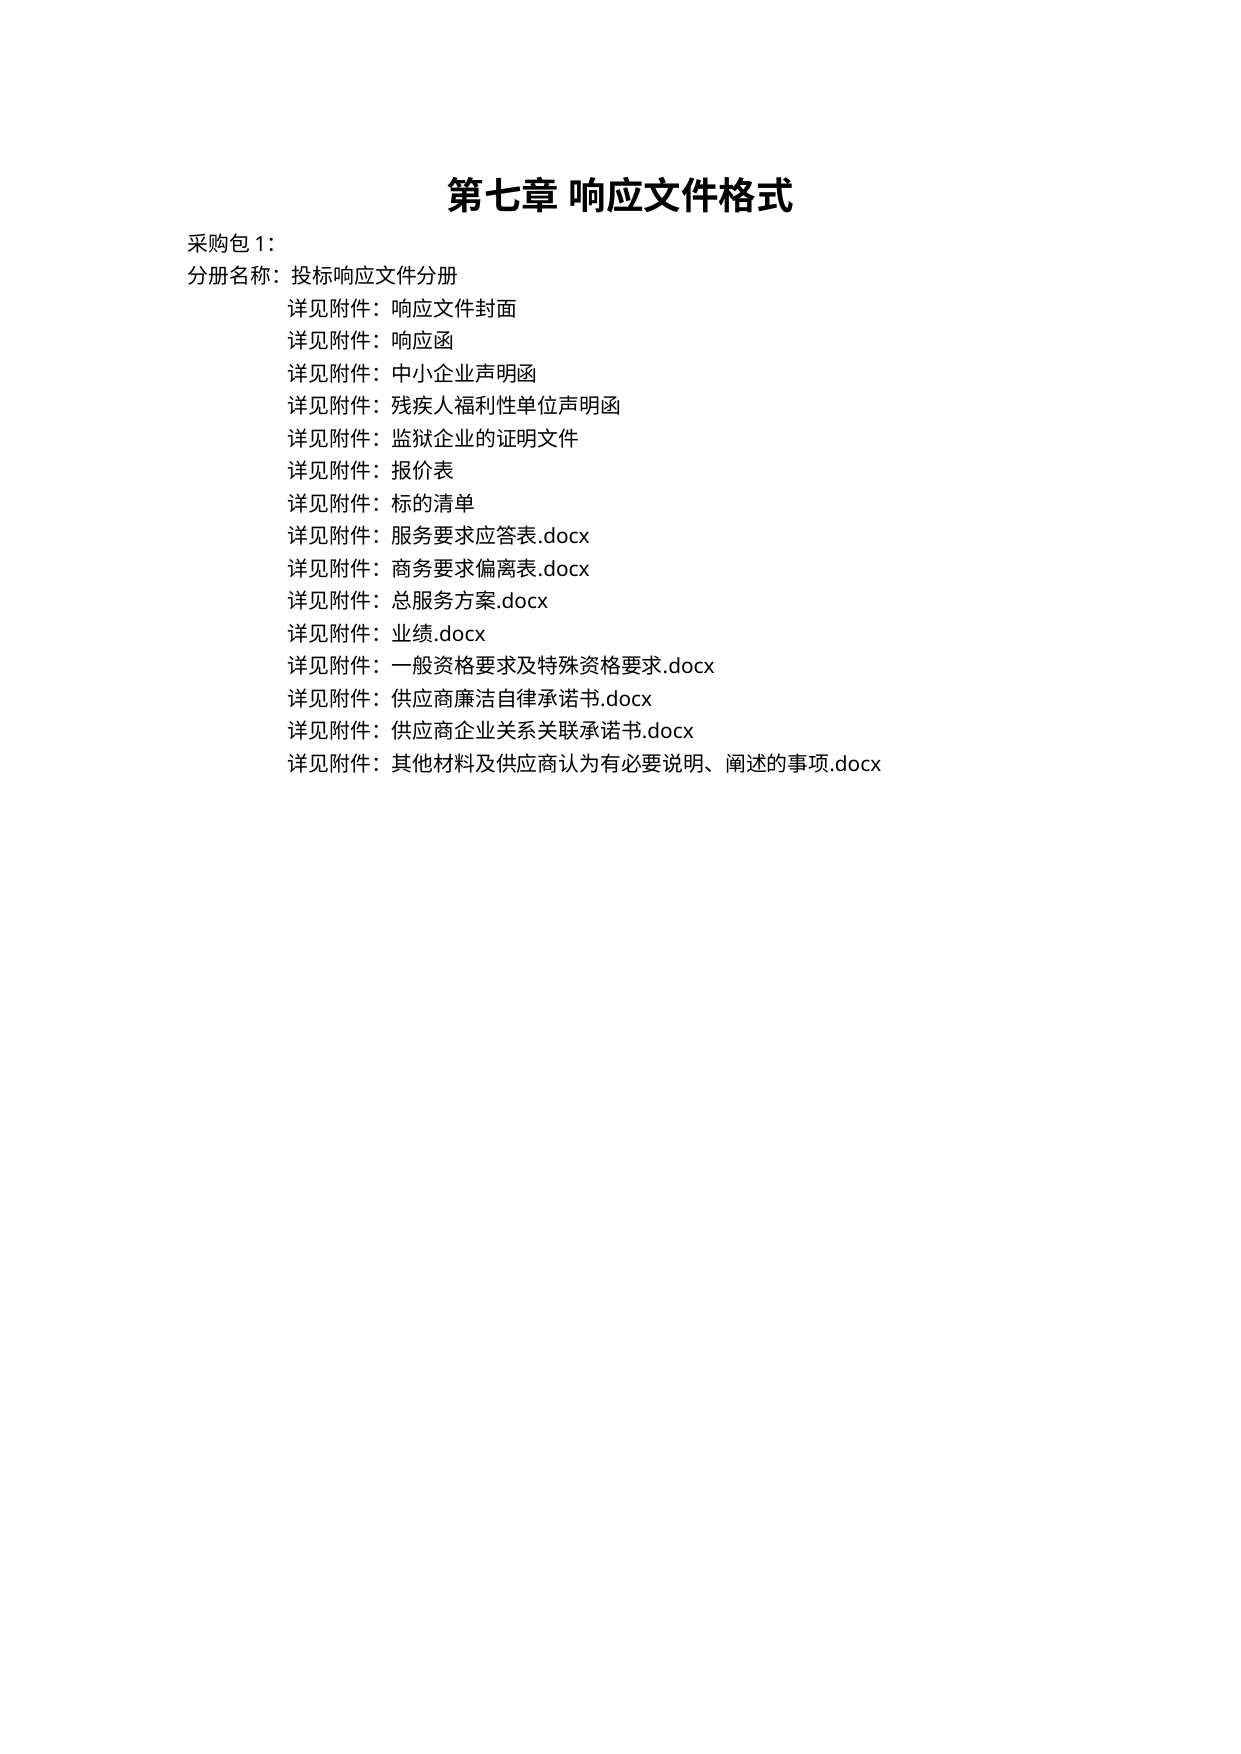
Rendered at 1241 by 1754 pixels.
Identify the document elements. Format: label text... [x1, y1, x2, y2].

text 详见附件：总服务方案.docx [187, 584, 1053, 617]
text 详见附件：中小企业声明函 [187, 357, 1053, 389]
text 详见附件：一般资格要求及特殊资格要求.docx [187, 649, 1053, 682]
text 第七章 响应文件格式 [187, 162, 1053, 227]
text 详见附件：供应商廉洁自律承诺书.docx [187, 682, 1053, 714]
text 分册名称：投标响应文件分册 [187, 259, 1053, 292]
text 详见附件：业绩.docx [187, 617, 1053, 649]
text 采购包1： [187, 227, 1053, 259]
text 详见附件：报价表 [187, 454, 1053, 487]
text 详见附件：供应商企业关系关联承诺书.docx [187, 714, 1053, 747]
text 详见附件：标的清单 [187, 487, 1053, 519]
text 详见附件：响应文件封面 [187, 292, 1053, 324]
text 详见附件：残疾人福利性单位声明函 [187, 389, 1053, 422]
text 详见附件：监狱企业的证明文件 [187, 422, 1053, 454]
text 详见附件：响应函 [187, 324, 1053, 357]
text 详见附件：商务要求偏离表.docx [187, 552, 1053, 584]
text 详见附件：其他材料及供应商认为有必要说明、阐述的事项.docx [187, 747, 1053, 779]
text 详见附件：服务要求应答表.docx [187, 519, 1053, 552]
